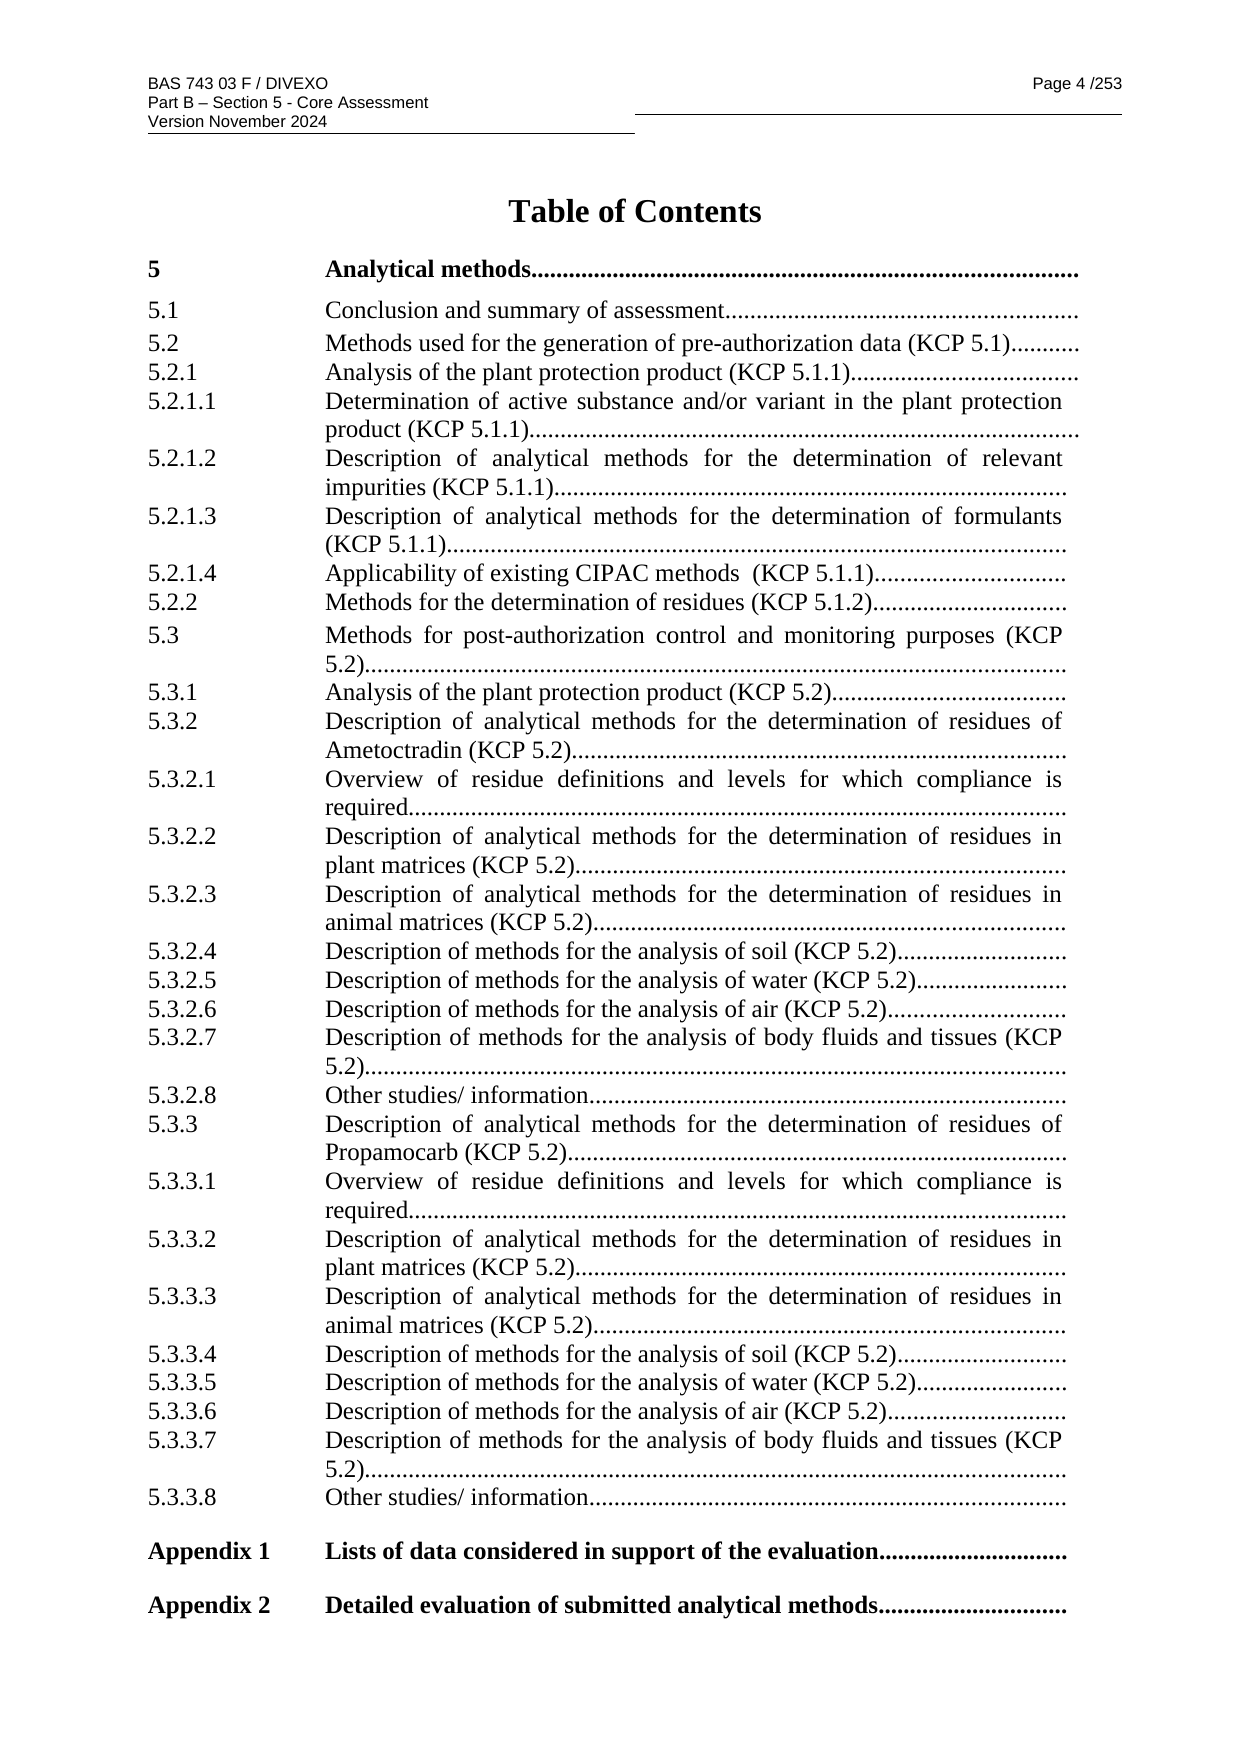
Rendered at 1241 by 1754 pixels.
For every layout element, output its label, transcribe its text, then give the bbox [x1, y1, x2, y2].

text 5.2.1.4 Applicability of existing CIPAC methods (KCP 5.1.1) 18 [148, 558, 1063, 587]
text 5.3.2.7 Description of methods for the analysis of body fluids and tissues (KCP 5.2) 40 [148, 1022, 1063, 1080]
text 5.3.2.6 Description of methods for the analysis of air (KCP 5.2) 39 [148, 994, 1063, 1022]
text 5.2.1.3 Description of analytical methods for the determination of formulants (KCP 5.1.1) 17 [148, 501, 1063, 558]
text 5.3.2.5 Description of methods for the analysis of water (KCP 5.2) 38 [148, 965, 1063, 994]
text Appendix 1 Lists of data considered in support of the evaluation 48 [148, 1536, 1063, 1565]
text 5.3.3.4 Description of methods for the analysis of soil (KCP 5.2) 46 [148, 1339, 1063, 1367]
text 5.3.3 Description of analytical methods for the determination of residues of Propamocarb (KCP 5.2) 42 [148, 1109, 1063, 1166]
text 5.3.3.5 Description of methods for the analysis of water (KCP 5.2) 46 [148, 1367, 1063, 1396]
text 5.3.3.3 Description of analytical methods for the determination of residues in animal matrices (KCP 5.2) 44 [148, 1281, 1063, 1339]
text 5.2 Methods used for the generation of pre-authorization data (KCP 5.1) 5 [148, 328, 1063, 357]
text 5.3.2.2 Description of analytical methods for the determination of residues in plant matrices (KCP 5.2) 32 [148, 821, 1063, 879]
text 5.2.1 Analysis of the plant protection product (KCP 5.1.1) 5 [148, 357, 1063, 386]
text 5.3.2.1 Overview of residue definitions and levels for which compliance is required 31 [148, 764, 1063, 821]
text 5.3.3.6 Description of methods for the analysis of air (KCP 5.2) 47 [148, 1396, 1063, 1425]
text 5.2.1.1 Determination of active substance and/or variant in the plant protection product (KCP 5.1.1) 5 [148, 386, 1063, 443]
text Appendix 2 Detailed evaluation of submitted analytical methods 59 [148, 1590, 1063, 1619]
text 5.2.2 Methods for the determination of residues (KCP 5.1.2) 18 [148, 587, 1063, 616]
text 5.3.1 Analysis of the plant protection product (KCP 5.2) 30 [148, 677, 1063, 706]
text 5.3.3.1 Overview of residue definitions and levels for which compliance is required 42 [148, 1166, 1063, 1224]
text 5.3.3.2 Description of analytical methods for the determination of residues in plant matrices (KCP 5.2) 43 [148, 1224, 1063, 1281]
text 5.3.2.4 Description of methods for the analysis of soil (KCP 5.2) 37 [148, 936, 1063, 965]
text 5 Analytical methods 5 [148, 254, 1063, 283]
text 5.2.1.2 Description of analytical methods for the determination of relevant impurities (KCP 5.1.1) 12 [148, 443, 1063, 501]
subtitle Table of Contents [148, 191, 1122, 229]
text 5.3.3.7 Description of methods for the analysis of body fluids and tissues (KCP 5.2) 47 [148, 1425, 1063, 1482]
text 5.1 Conclusion and summary of assessment 5 [148, 295, 1063, 324]
text 5.3.2.8 Other studies/ information 41 [148, 1080, 1063, 1109]
text 5.3 Methods for post-authorization control and monitoring purposes (KCP 5.2) 30 [148, 620, 1063, 677]
text 5.3.2 Description of analytical methods for the determination of residues of Ametoctradin (KCP 5.2) 31 [148, 706, 1063, 764]
text 5.3.3.8 Other studies/ information 47 [148, 1482, 1063, 1511]
text 5.3.2.3 Description of analytical methods for the determination of residues in animal matrices (KCP 5.2) 35 [148, 879, 1063, 936]
